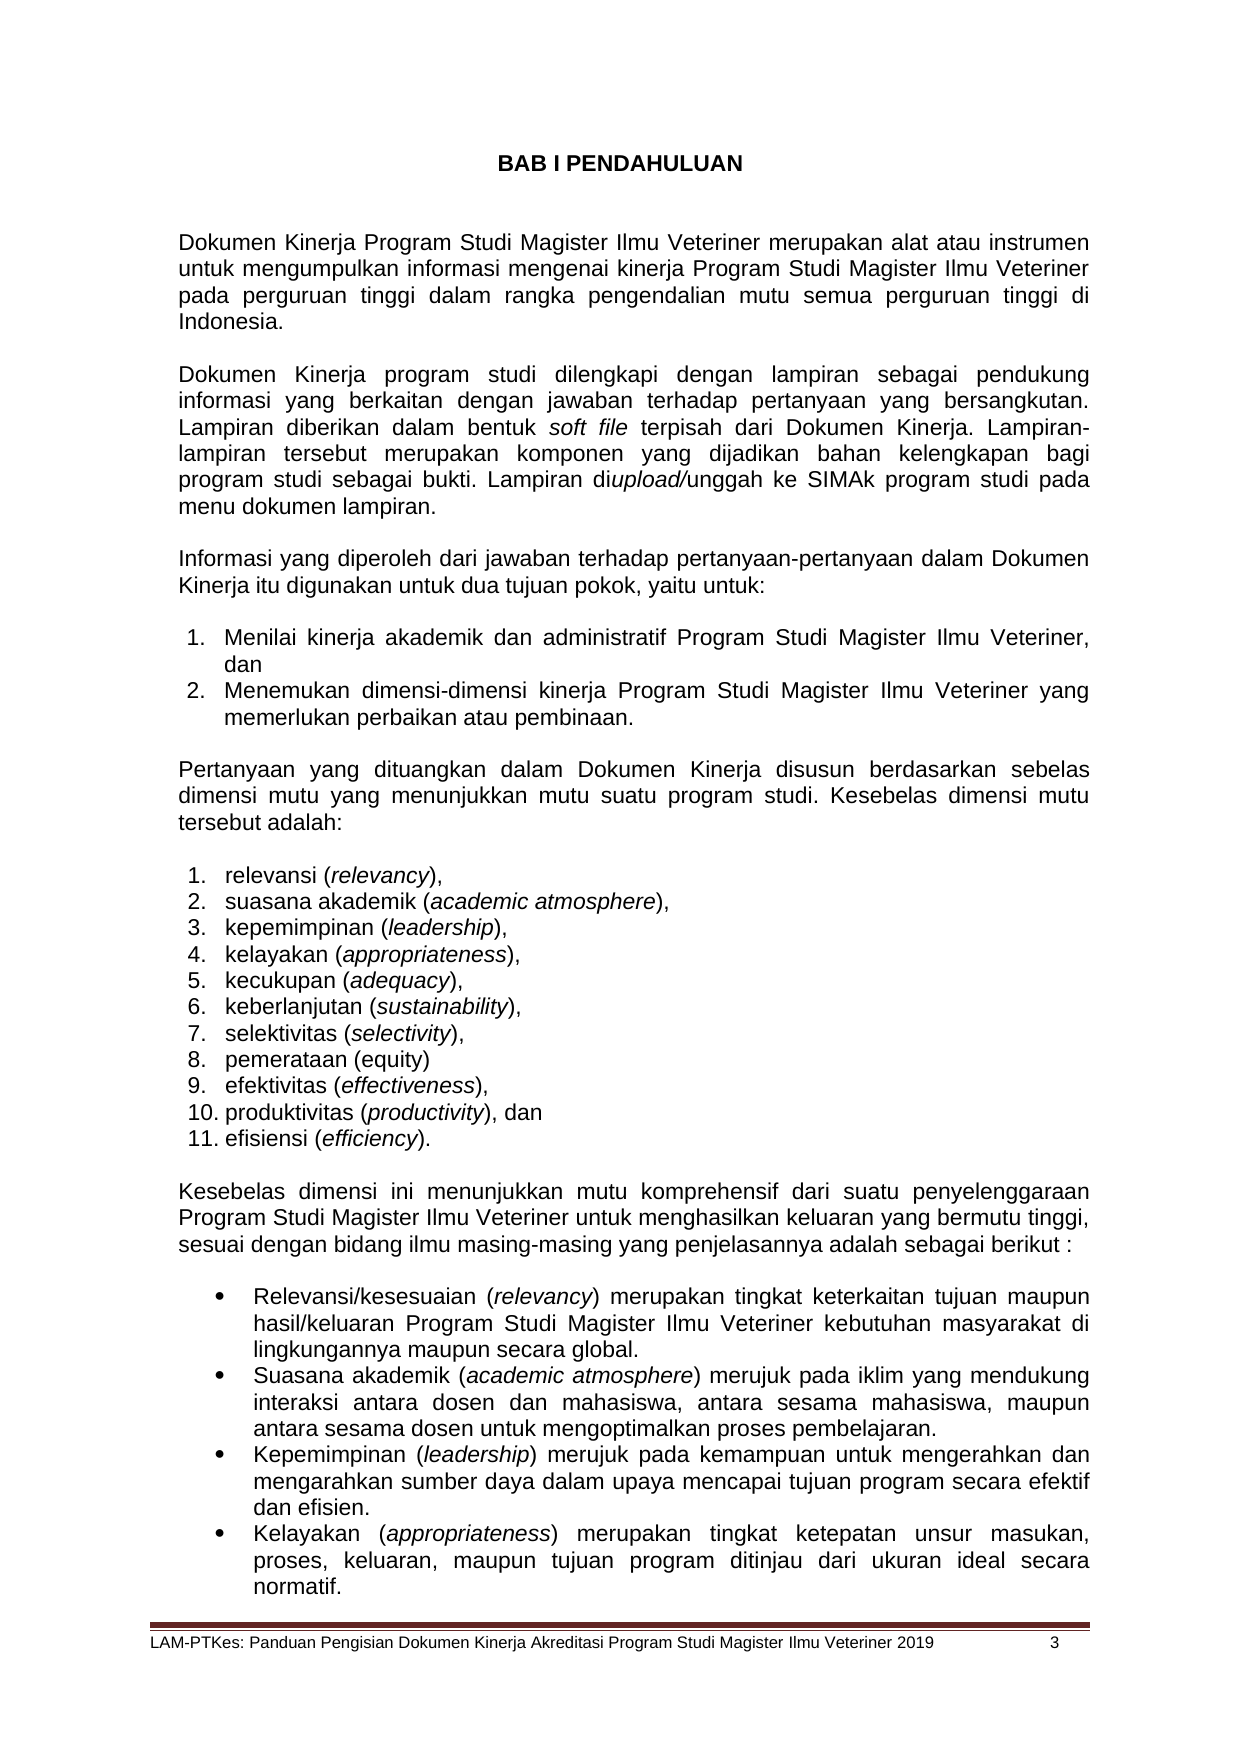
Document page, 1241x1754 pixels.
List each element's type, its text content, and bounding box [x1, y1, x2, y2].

list suasana akademik (academic atmosphere), [187, 888, 1090, 914]
list selektivitas (selectivity), [187, 1020, 1090, 1046]
list produktivitas (productivity), dan [187, 1099, 1090, 1125]
list keberlanjutan (sustainability), [187, 993, 1090, 1020]
text Kesebelas dimensi ini menunjukkan mutu komprehensif dari suatu penyelenggaraan Program Studi Magister Ilmu Veteriner untuk menghasilkan keluaran yang bermutu tinggi, sesuai dengan bidang ilmu masing-masing yang penjelasannya adalah sebagai berikut : [178, 1178, 1090, 1257]
text Dokumen Kinerja Program Studi Magister Ilmu Veteriner merupakan alat atau instrumen untuk mengumpulkan informasi mengenai kinerja Program Studi Magister Ilmu Veteriner pada perguruan tinggi dalam rangka pengendalian mutu semua perguruan tinggi di Indonesia. [178, 229, 1090, 334]
subtitle BAB I PENDAHULUAN [150, 150, 1090, 176]
text Informasi yang diperoleh dari jawaban terhadap pertanyaan-pertanyaan dalam Dokumen Kinerja itu digunakan untuk dua tujuan pokok, yaitu untuk: [178, 545, 1090, 598]
list relevansi (relevancy), [187, 862, 1090, 888]
list Menilai kinerja akademik dan administratif Program Studi Magister Ilmu Veteriner, dan [186, 624, 1090, 677]
list efektivitas (effectiveness), [187, 1072, 1090, 1099]
list Kelayakan (appropriateness) merupakan tingkat ketepatan unsur masukan, proses, keluaran, maupun tujuan program ditinjau dari ukuran ideal secara normatif. [216, 1520, 1090, 1599]
list kecukupan (adequacy), [187, 967, 1090, 993]
list kepemimpinan (leadership), [187, 914, 1090, 941]
list efisiensi (efficiency). [187, 1125, 1090, 1151]
list Relevansi/kesesuaian (relevancy) merupakan tingkat keterkaitan tujuan maupun hasil/keluaran Program Studi Magister Ilmu Veteriner kebutuhan masyarakat di lingkungannya maupun secara global. [216, 1283, 1090, 1362]
list kelayakan (appropriateness), [187, 941, 1090, 967]
list Suasana akademik (academic atmosphere) merujuk pada iklim yang mendukung interaksi antara dosen dan mahasiswa, antara sesama mahasiswa, maupun antara sesama dosen untuk mengoptimalkan proses pembelajaran. [216, 1362, 1090, 1441]
text Pertanyaan yang dituangkan dalam Dokumen Kinerja disusun berdasarkan sebelas dimensi mutu yang menunjukkan mutu suatu program studi. Kesebelas dimensi mutu tersebut adalah: [178, 756, 1090, 835]
list Kepemimpinan (leadership) merujuk pada kemampuan untuk mengerahkan dan mengarahkan sumber daya dalam upaya mencapai tujuan program secara efektif dan efisien. [216, 1441, 1090, 1520]
text Dokumen Kinerja program studi dilengkapi dengan lampiran sebagai pendukung informasi yang berkaitan dengan jawaban terhadap pertanyaan yang bersangkutan. Lampiran diberikan dalam bentuk soft file terpisah dari Dokumen Kinerja. Lampiran-lampiran tersebut merupakan komponen yang dijadikan bahan kelengkapan bagi program studi sebagai bukti. Lampiran diupload/unggah ke SIMAk program studi pada menu dokumen lampiran. [178, 361, 1090, 519]
list Menemukan dimensi-dimensi kinerja Program Studi Magister Ilmu Veteriner yang memerlukan perbaikan atau pembinaan. [186, 677, 1090, 730]
list pemerataan (equity) [187, 1046, 1090, 1072]
